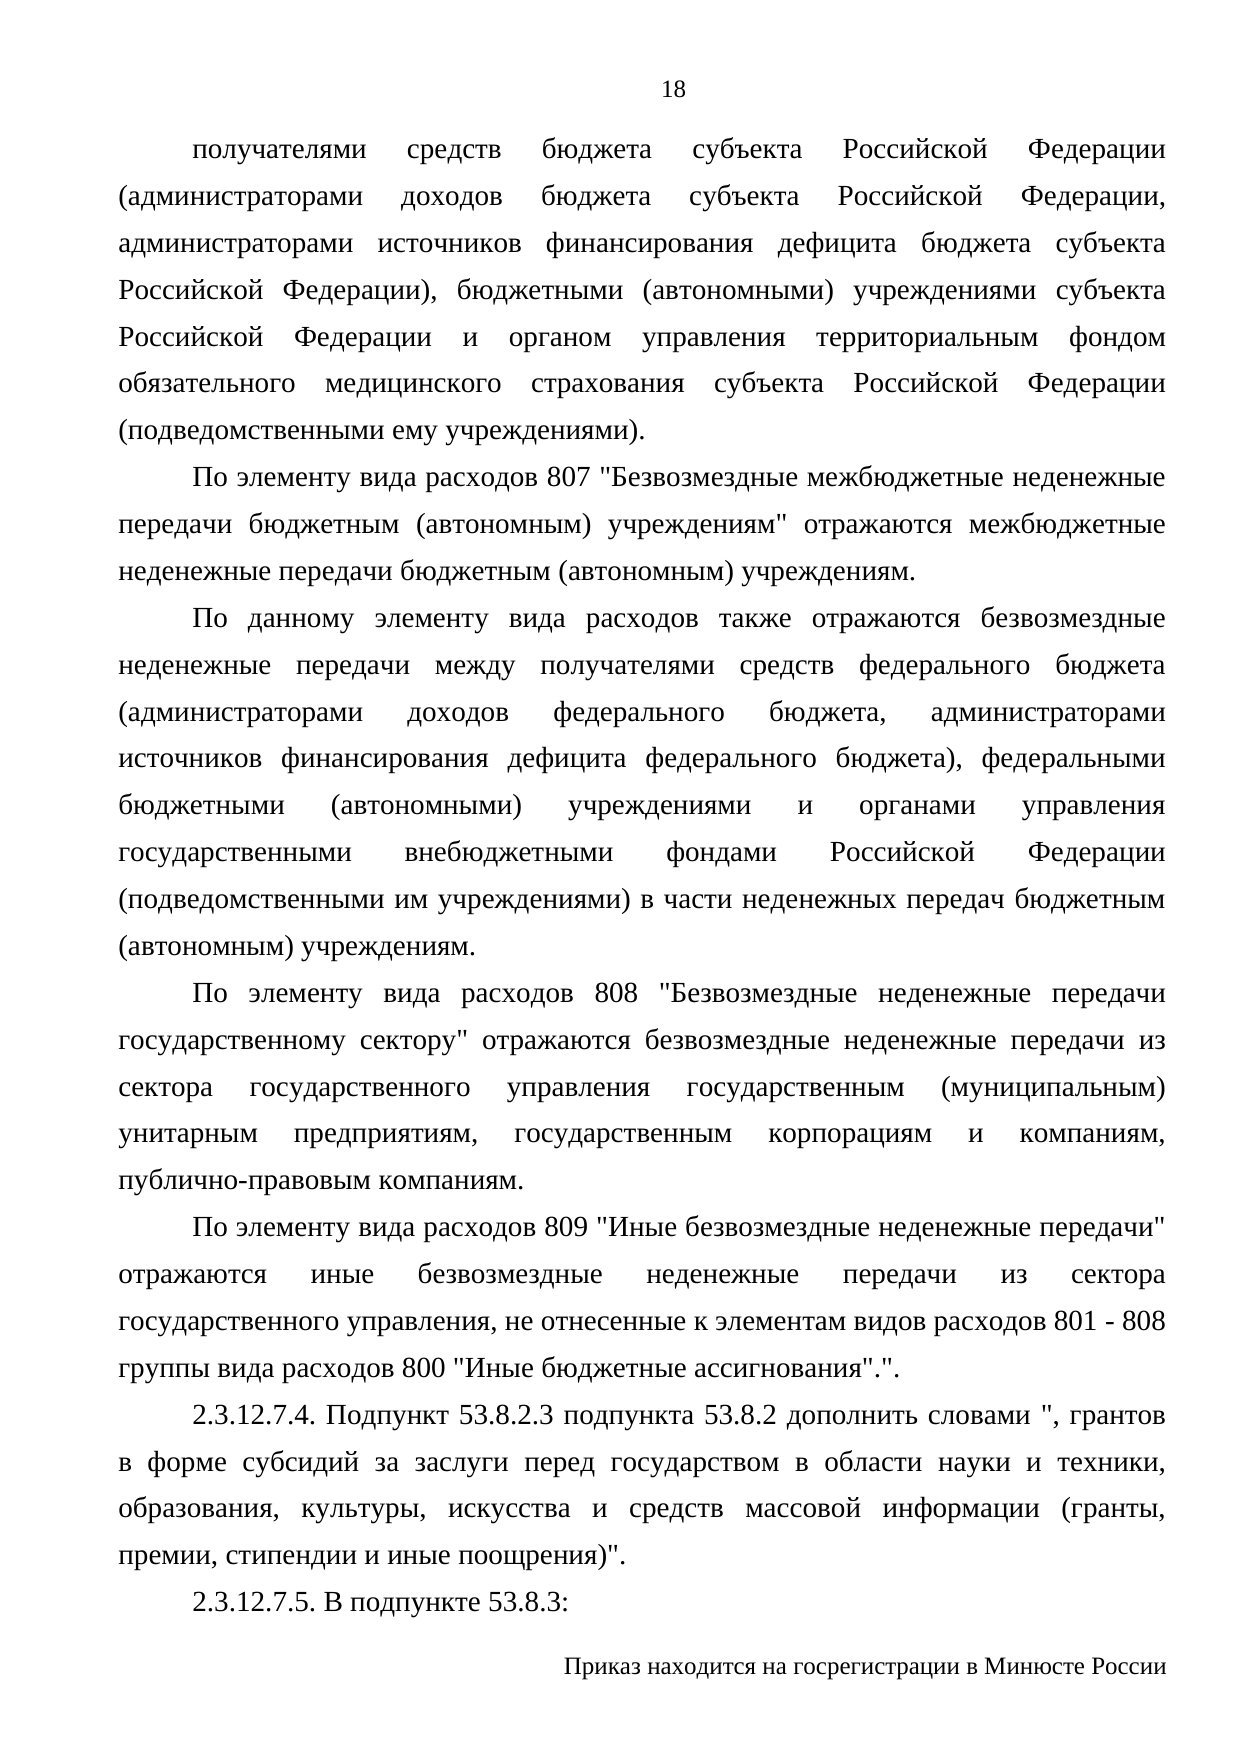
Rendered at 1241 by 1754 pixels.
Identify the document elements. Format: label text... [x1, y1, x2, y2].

list 2.3.12.7.4. Подпункт 53.8.2.3 подпункта 53.8.2 дополнить словами ", грантов в форме субсидий за заслуги перед государством в области науки и техники, образования, культуры, искусства и средств массовой информации (гранты, премии, стипендии и иные поощрения)". [118, 1397, 1167, 1571]
list По элементу вида расходов 807 "Безвозмездные межбюджетные неденежные передачи бюджетным (автономным) учреждениям" отражаются межбюджетные неденежные передачи бюджетным (автономным) учреждениям. [118, 459, 1167, 587]
list По элементу вида расходов 808 "Безвозмездные неденежные передачи государственному сектору" отражаются безвозмездные неденежные передачи из сектора государственного управления государственным (муниципальным) унитарным предприятиям, государственным корпорациям и компаниям, публично-правовым компаниям. [118, 975, 1167, 1196]
list 2.3.12.7.5. В подпункте 53.8.3: [118, 1584, 1167, 1618]
list По элементу вида расходов 809 "Иные безвозмездные неденежные передачи" отражаются иные безвозмездные неденежные передачи из сектора государственного управления, не отнесенные к элементам видов расходов 801 - 808 группы вида расходов 800 "Иные бюджетные ассигнования".". [118, 1209, 1167, 1383]
list По данному элементу вида расходов также отражаются безвозмездные неденежные передачи между получателями средств федерального бюджета (администраторами доходов федерального бюджета, администраторами источников финансирования дефицита федерального бюджета), федеральными бюджетными (автономными) учреждениями и органами управления государственными внебюджетными фондами Российской Федерации (подведомственными им учреждениями) в части неденежных передач бюджетным (автономным) учреждениям. [118, 600, 1167, 962]
list получателями средств бюджета субъекта Российской Федерации (администраторами доходов бюджета субъекта Российской Федерации, администраторами источников финансирования дефицита бюджета субъекта Российской Федерации), бюджетными (автономными) учреждениями субъекта Российской Федерации и органом управления территориальным фондом обязательного медицинского страхования субъекта Российской Федерации (подведомственными ему учреждениями). [118, 131, 1167, 446]
